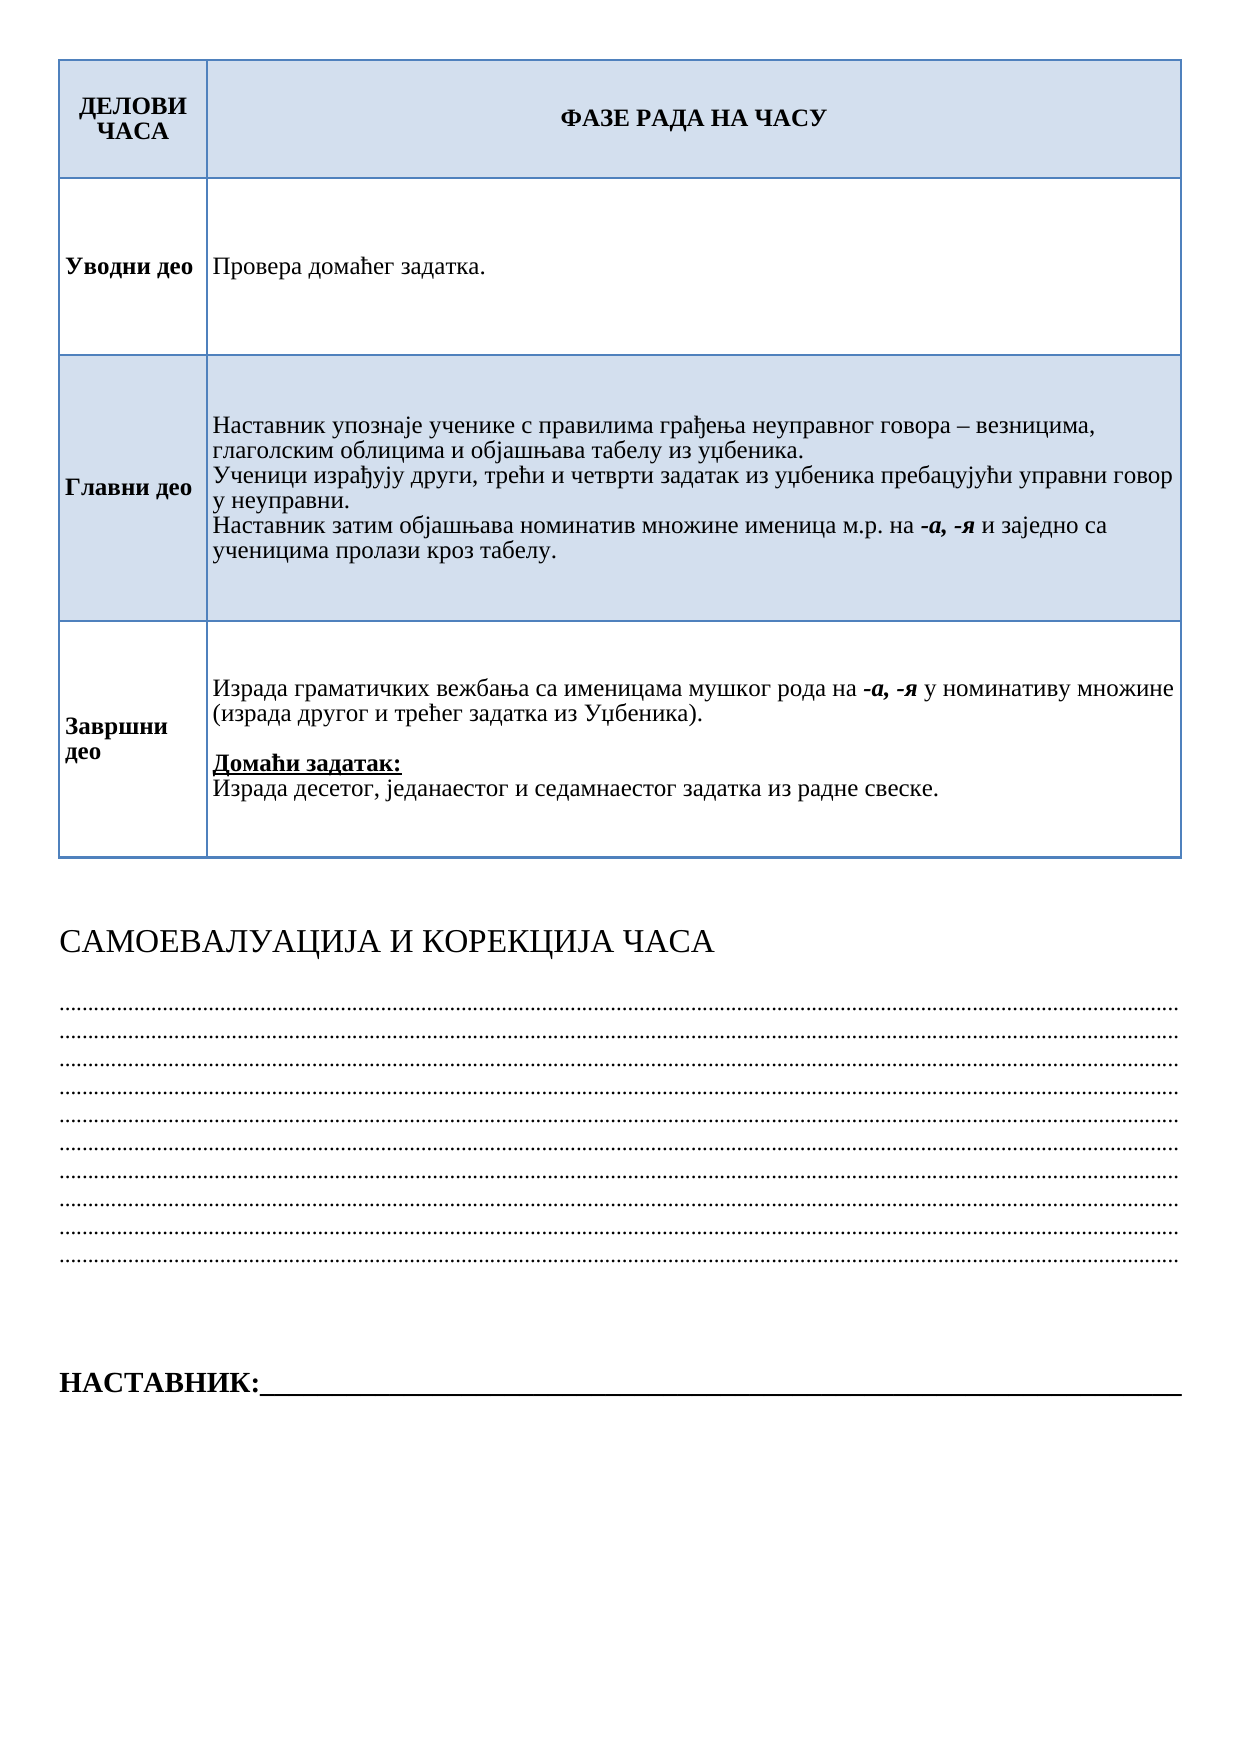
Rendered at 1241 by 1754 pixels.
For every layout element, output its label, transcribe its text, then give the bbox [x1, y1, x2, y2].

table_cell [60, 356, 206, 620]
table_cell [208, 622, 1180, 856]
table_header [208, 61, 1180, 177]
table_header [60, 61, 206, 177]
text НАСТАВНИК: [59, 1359, 1181, 1400]
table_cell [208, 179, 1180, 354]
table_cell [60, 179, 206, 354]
text САМОЕВАЛУАЦИЈА И КОРЕКЦИЈА ЧАСА [59, 921, 1181, 959]
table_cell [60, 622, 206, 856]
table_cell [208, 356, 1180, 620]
